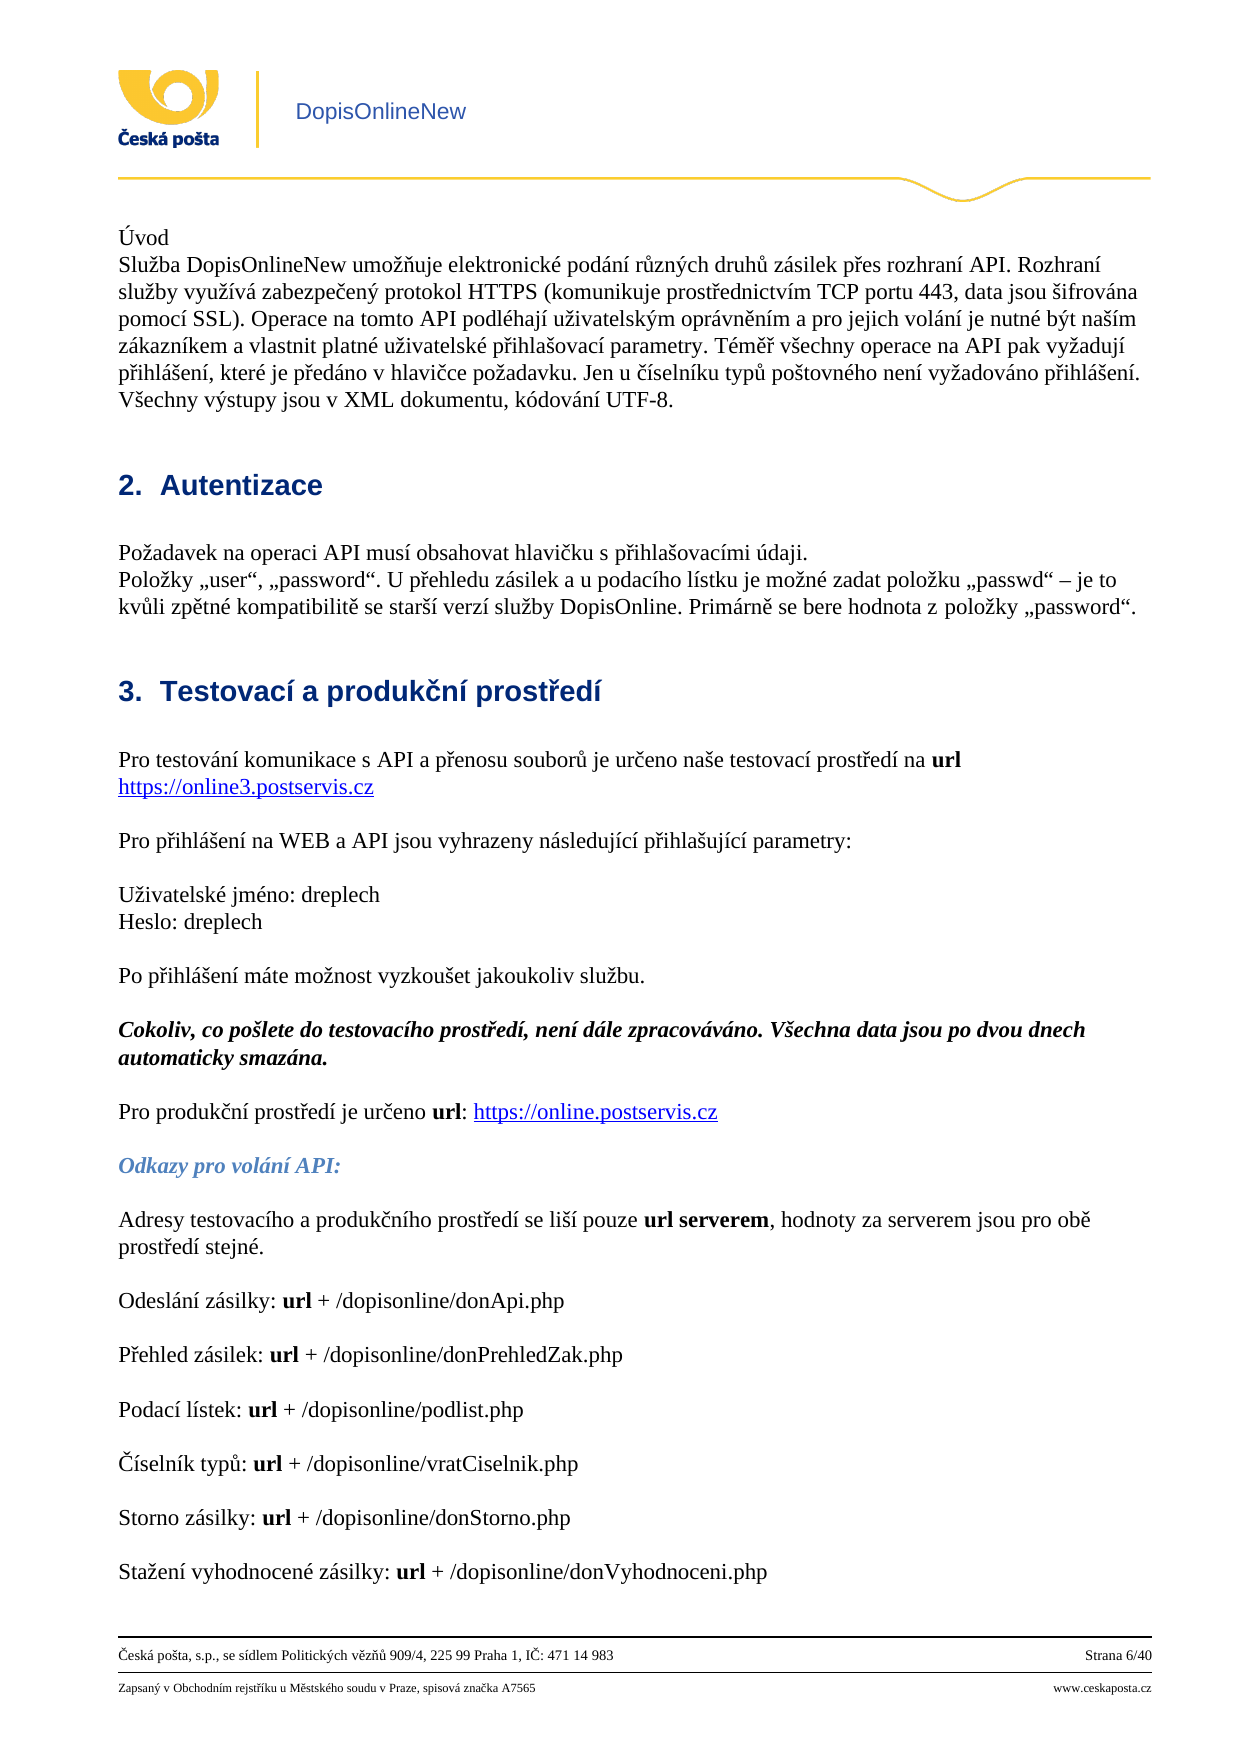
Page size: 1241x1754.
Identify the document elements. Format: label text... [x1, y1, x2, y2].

text Číselník typů: url + /dopisonline/vratCiselnik.php [118, 1449, 1152, 1476]
picture [118, 177, 1151, 202]
text Cokoliv, co pošlete do testovacího prostředí, není dále zpracováváno. Všechna data jsou po dvou dnech automaticky smazána. [118, 1016, 1152, 1070]
text Požadavek na operaci API musí obsahovat hlavičku s přihlašovacími údaji. [118, 538, 1152, 566]
text Uživatelské jméno: dreplech Heslo: dreplech [118, 880, 1152, 934]
text Služba DopisOnlineNew umožňuje elektronické podání různých druhů zásilek přes rozhraní API. Rozhraní služby využívá zabezpečený protokol HTTPS (komunikuje prostřednictvím TCP portu 443, data jsou šifrována pomocí SSL). Operace na tomto API podléhají uživatelským oprávněním a pro jejich volání je nutné být naším zákazníkem a vlastnit platné uživatelské přihlašovací parametry. Téměř všechny operace na API pak vyžadují přihlášení, které je předáno v hlavičce požadavku. Jen u číselníku typů poštovného není vyžadováno přihlášení. Všechny výstupy jsou v XML dokumentu, kódování UTF-8. [118, 251, 1152, 413]
text Odeslání zásilky: url + /dopisonline/donApi.php [118, 1287, 1152, 1314]
text Po přihlášení máte možnost vyzkoušet jakoukoliv službu. [118, 962, 1152, 989]
subtitle Testovací a produkční prostředí [118, 674, 1152, 707]
text Přehled zásilek: url + /dopisonline/donPrehledZak.php [118, 1341, 1152, 1368]
text Podací lístek: url + /dopisonline/podlist.php [118, 1395, 1152, 1422]
text Úvod [118, 224, 1152, 251]
text Pro přihlášení na WEB a API jsou vyhrazeny následující přihlašující parametry: [118, 826, 1152, 853]
text Adresy testovacího a produkčního prostředí se liší pouze url serverem, hodnoty za serverem jsou pro obě prostředí stejné. [118, 1205, 1152, 1259]
text Stažení vyhodnocené zásilky: url + /dopisonline/donVyhodnoceni.php [118, 1557, 1152, 1584]
text Pro produkční prostředí je určeno url: https://online.postservis.cz [118, 1097, 1152, 1124]
text Storno zásilky: url + /dopisonline/donStorno.php [118, 1503, 1152, 1530]
text Pro testování komunikace s API a přenosu souborů je určeno naše testovací prostředí na url https://online3.postservis.cz [118, 745, 1152, 799]
text Položky „user“, „password“. U přehledu zásilek a u podacího lístku je možné zadat položku „passwd“ – je to kvůli zpětné kompatibilitě se starší verzí služby DopisOnline. Primárně se bere hodnota z položky „password“. [118, 566, 1152, 620]
picture [118, 70, 219, 148]
text Odkazy pro volání API: [118, 1151, 1152, 1178]
subtitle Autentizace [118, 467, 1152, 501]
